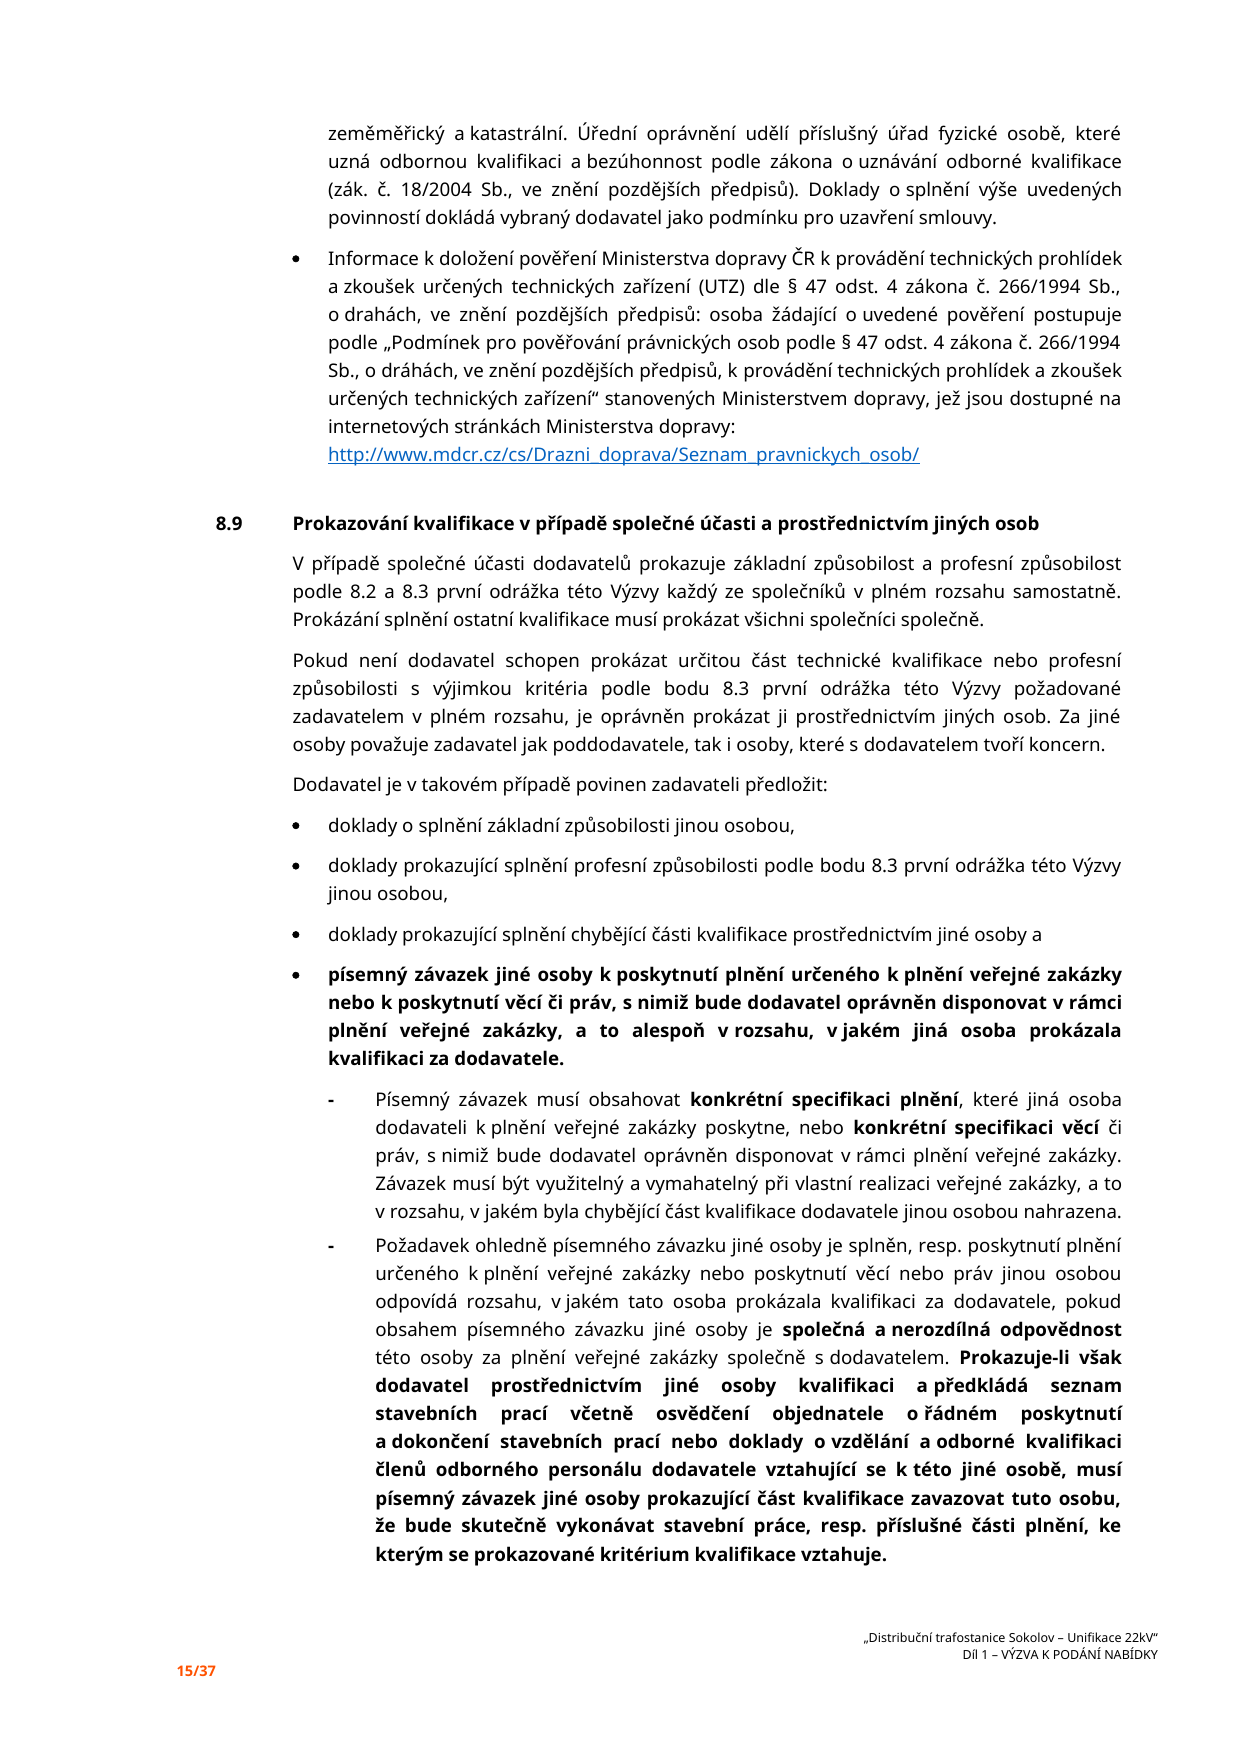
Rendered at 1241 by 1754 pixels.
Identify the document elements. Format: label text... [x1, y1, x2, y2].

text V případě společné účasti dodavatelů prokazuje základní způsobilost a profesní způsobilost podle 8.2 a 8.3 první odrážka této Výzvy každý ze společníků v plném rozsahu samostatně. Prokázání splnění ostatní kvalifikace musí prokázat všichni společníci společně. [292, 550, 1122, 632]
text Dodavatel je v takovém případě povinen zadavateli předložit: [292, 772, 1122, 797]
text Požadavek ohledně písemného závazku jiné osoby je splněn, resp. poskytnutí plnění určeného k plnění veřejné zakázky nebo poskytnutí věcí nebo práv jinou osobou odpovídá rozsahu, v jakém tato osoba prokázala kvalifikaci za dodavatele, pokud obsahem písemného závazku jiné osoby je společná a nerozdílná odpovědnost této osoby za plnění veřejné zakázky společně s dodavatelem. Prokazuje-li však dodavatel prostřednictvím jiné osoby kvalifikaci a předkládá seznam stavebních prací včetně osvědčení objednatele o řádném poskytnutí a dokončení stavebních prací nebo doklady o vzdělání a odborné kvalifikaci členů odborného personálu dodavatele vztahující se k této jiné osobě, musí písemný závazek jiné osoby prokazující část kvalifikace zavazovat tuto osobu, že bude skutečně vykonávat stavební práce, resp. příslušné části plnění, ke kterým se prokazované kritérium kvalifikace vztahuje. [328, 1233, 1122, 1566]
text doklady prokazující splnění chybějící části kvalifikace prostřednictvím jiné osoby a [292, 921, 1122, 947]
text Písemný závazek musí obsahovat konkrétní specifikaci plnění, které jiná osoba dodavateli k plnění veřejné zakázky poskytne, nebo konkrétní specifikaci věcí či práv, s nimiž bude dodavatel oprávněn disponovat v rámci plnění veřejné zakázky. Závazek musí být využitelný a vymahatelný při vlastní realizaci veřejné zakázky, a to v rozsahu, v jakém byla chybějící část kvalifikace dodavatele jinou osobou nahrazena. [328, 1086, 1122, 1224]
text Pokud není dodavatel schopen prokázat určitou část technické kvalifikace nebo profesní způsobilosti s výjimkou kritéria podle bodu 8.3 první odrážka této Výzvy požadované zadavatelem v plném rozsahu, je oprávněn prokázat ji prostřednictvím jiných osob. Za jiné osoby považuje zadavatel jak poddodavatele, tak i osoby, které s dodavatelem tvoří koncern. [292, 647, 1122, 757]
text písemný závazek jiné osoby k poskytnutí plnění určeného k plnění veřejné zakázky nebo k poskytnutí věcí či práv, s nimiž bude dodavatel oprávněn disponovat v rámci plnění veřejné zakázky, a to alespoň v rozsahu, v jakém jiná osoba prokázala kvalifikaci za dodavatele. [292, 962, 1122, 1071]
text doklady o splnění základní způsobilosti jinou osobou, [292, 812, 1122, 838]
text Informace k doložení pověření Ministerstva dopravy ČR k provádění technických prohlídek a zkoušek určených technických zařízení (UTZ) dle § 47 odst. 4 zákona č. 266/1994 Sb., o drahách, ve znění pozdějších předpisů: osoba žádající o uvedené pověření postupuje podle „Podmínek pro pověřování právnických osob podle § 47 odst. 4 zákona č. 266/1994 Sb., o dráhách, ve znění pozdějších předpisů, k provádění technických prohlídek a zkoušek určených technických zařízení“ stanovených Ministerstvem dopravy, jež jsou dostupné na internetových stránkách Ministerstva dopravy: [292, 245, 1122, 439]
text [292, 121, 1122, 230]
text http://www.mdcr.cz/cs/Drazni_doprava/Seznam_pravnickych_osob/ [328, 441, 1122, 467]
text Prokazování kvalifikace v případě společné účasti a prostřednictvím jiných osob [216, 510, 1122, 535]
text doklady prokazující splnění profesní způsobilosti podle bodu 8.3 první odrážka této Výzvy jinou osobou, [292, 853, 1122, 906]
